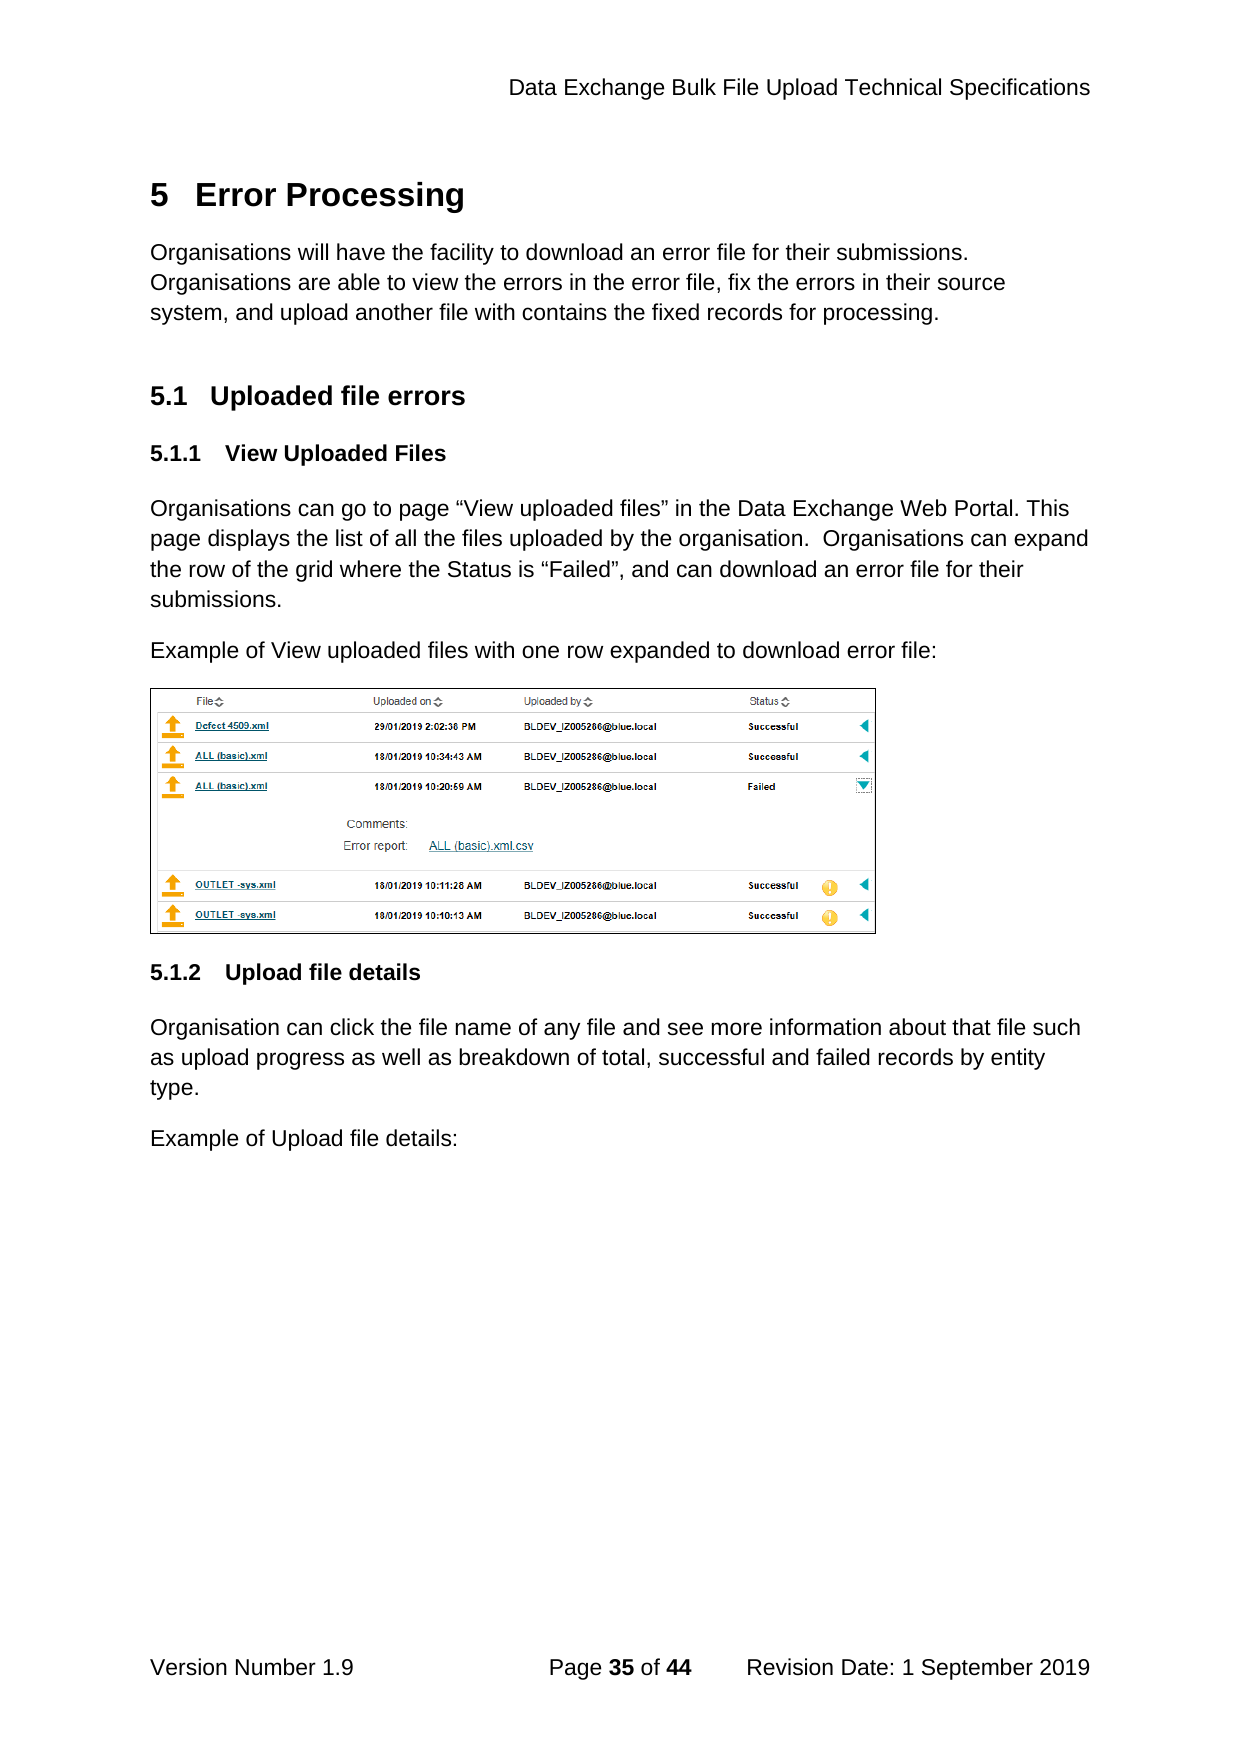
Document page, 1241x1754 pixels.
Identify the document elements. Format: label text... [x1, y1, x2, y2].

subtitle Upload file details [150, 959, 1090, 985]
subtitle Error Processing [150, 175, 1090, 213]
text Example of View uploaded files with one row expanded to download error file: [150, 637, 1090, 663]
subtitle Uploaded file errors [150, 379, 1090, 411]
text Organisation can click the file name of any file and see more information about that file such as upload progress as well as breakdown of total, successful and failed records by entity type. [150, 1014, 1090, 1100]
subtitle View Uploaded Files [150, 440, 1090, 467]
text Organisations will have the facility to download an error file for their submissions. Organisations are able to view the errors in the error file, fix the errors in their source system, and upload another file with contains the fixed records for processing. [150, 239, 1090, 326]
picture [151, 689, 875, 933]
text Organisations can go to page “View uploaded files” in the Data Exchange Web Portal. This page displays the list of all the files uploaded by the organisation. Organisations can expand the row of the grid where the Status is “Failed”, and can download an error file for their submissions. [150, 495, 1090, 612]
text Example of Upload file details: [150, 1125, 1090, 1151]
